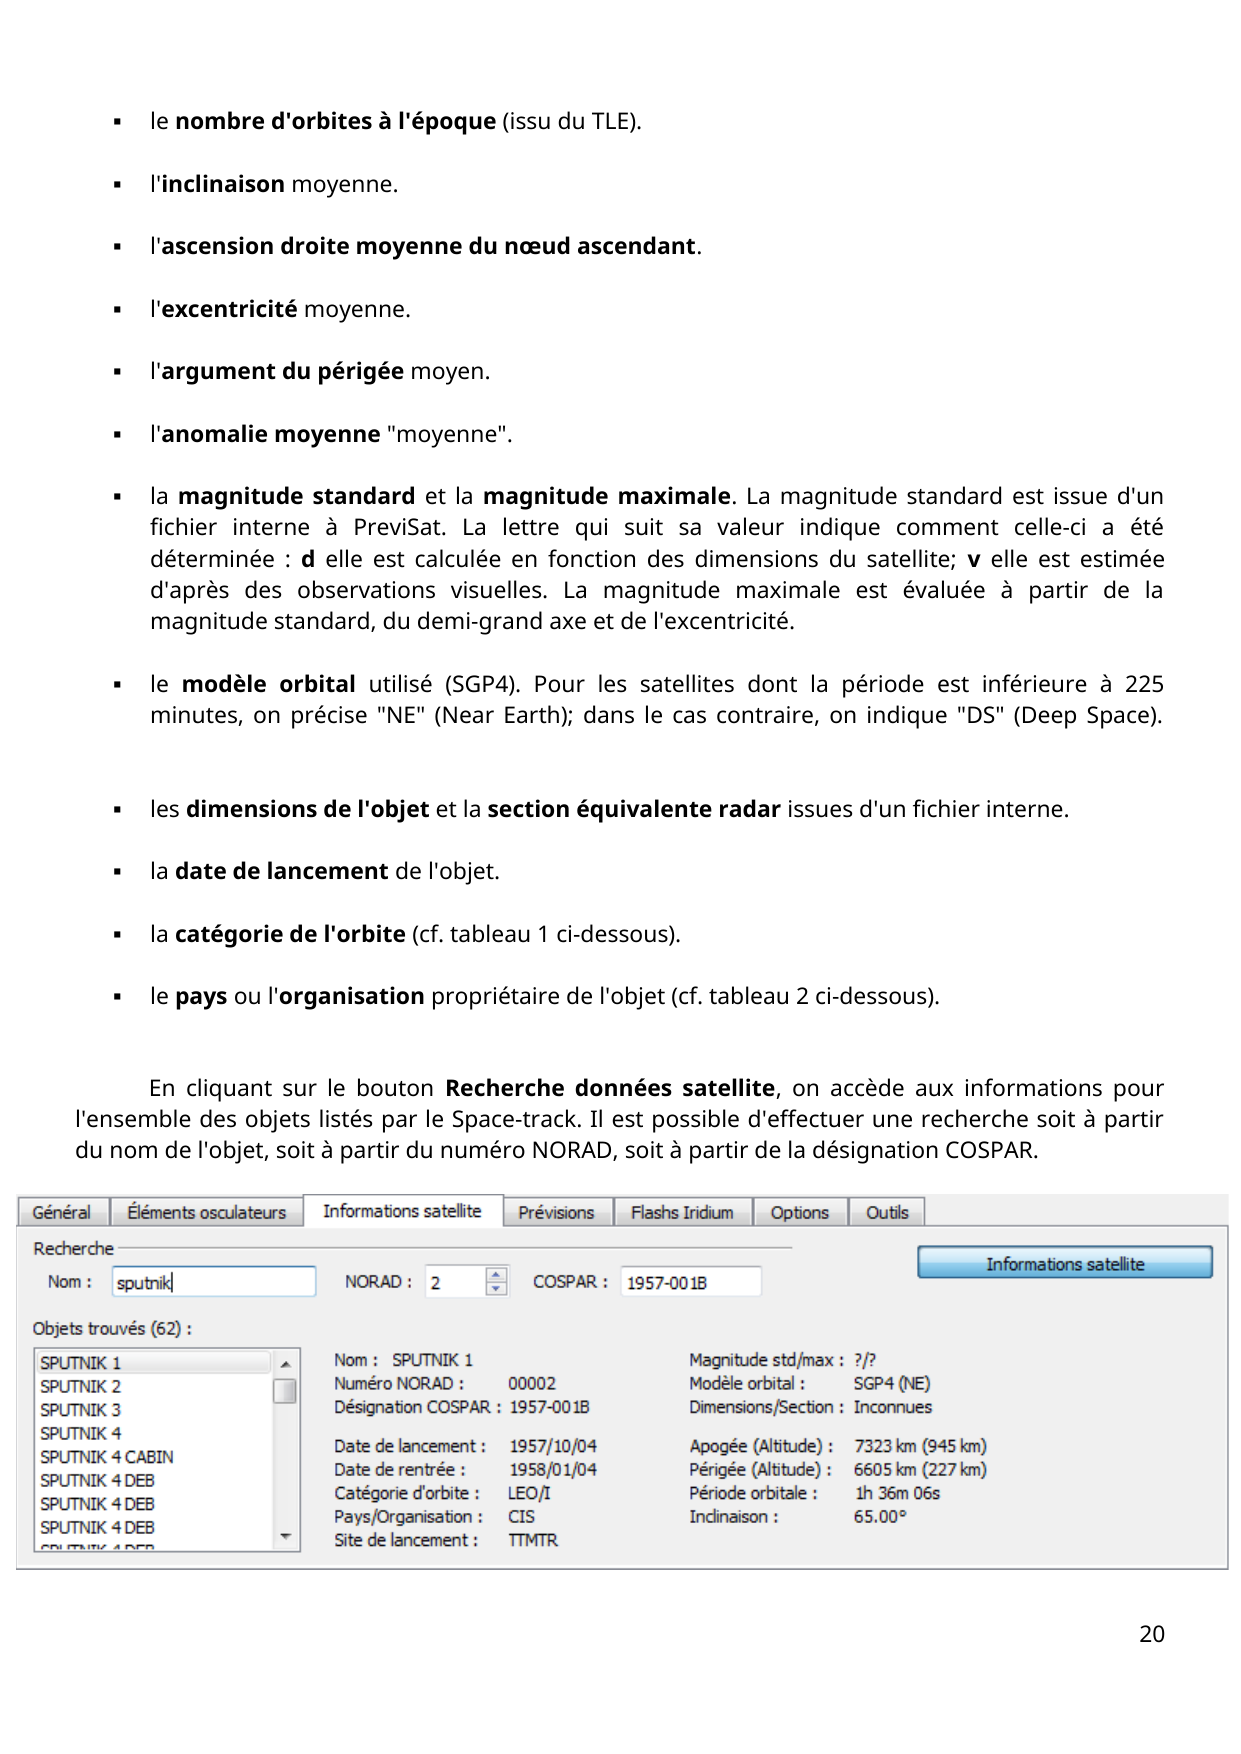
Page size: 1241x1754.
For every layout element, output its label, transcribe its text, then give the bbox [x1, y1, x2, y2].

list l'ascension droite moyenne du nœud ascendant. [112, 230, 1165, 292]
list le pays ou l'organisation propriétaire de l'objet (cf. tableau 2 ci-dessous). [112, 980, 1165, 1011]
list le modèle orbital utilisé (SGP4). Pour les satellites dont la période est inférieure à 225 minutes, on précise "NE" (Near Earth); dans le cas contraire, on indique "DS" (Deep Space). [112, 667, 1165, 792]
list la catégorie de l'orbite (cf. tableau 1 ci-dessous). [112, 917, 1165, 980]
list les dimensions de l'objet et la section équivalente radar issues d'un fichier interne. [112, 792, 1165, 855]
list l'argument du périgée moyen. [112, 355, 1165, 417]
picture [16, 1194, 1229, 1570]
list l'excentricité moyenne. [112, 292, 1165, 355]
list l'anomalie moyenne "moyenne". [112, 417, 1165, 480]
text En cliquant sur le bouton Recherche données satellite, on accède aux informations pour l'ensemble des objets listés par le Space-track. Il est possible d'effectuer une recherche soit à partir du nom de l'objet, soit à partir du numéro NORAD, soit à partir de la désignation COSPAR. [75, 1072, 1165, 1165]
list le nombre d'orbites à l'époque (issu du TLE). [112, 105, 1165, 167]
list la date de lancement de l'objet. [112, 855, 1165, 917]
list la magnitude standard et la magnitude maximale. La magnitude standard est issue d'un fichier interne à PreviSat. La lettre qui suit sa valeur indique comment celle-ci a été déterminée : d elle est calculée en fonction des dimensions du satellite; v elle est estimée d'après des observations visuelles. La magnitude maximale est évaluée à partir de la magnitude standard, du demi-grand axe et de l'excentricité. [112, 480, 1165, 667]
list l'inclinaison moyenne. [112, 167, 1165, 230]
